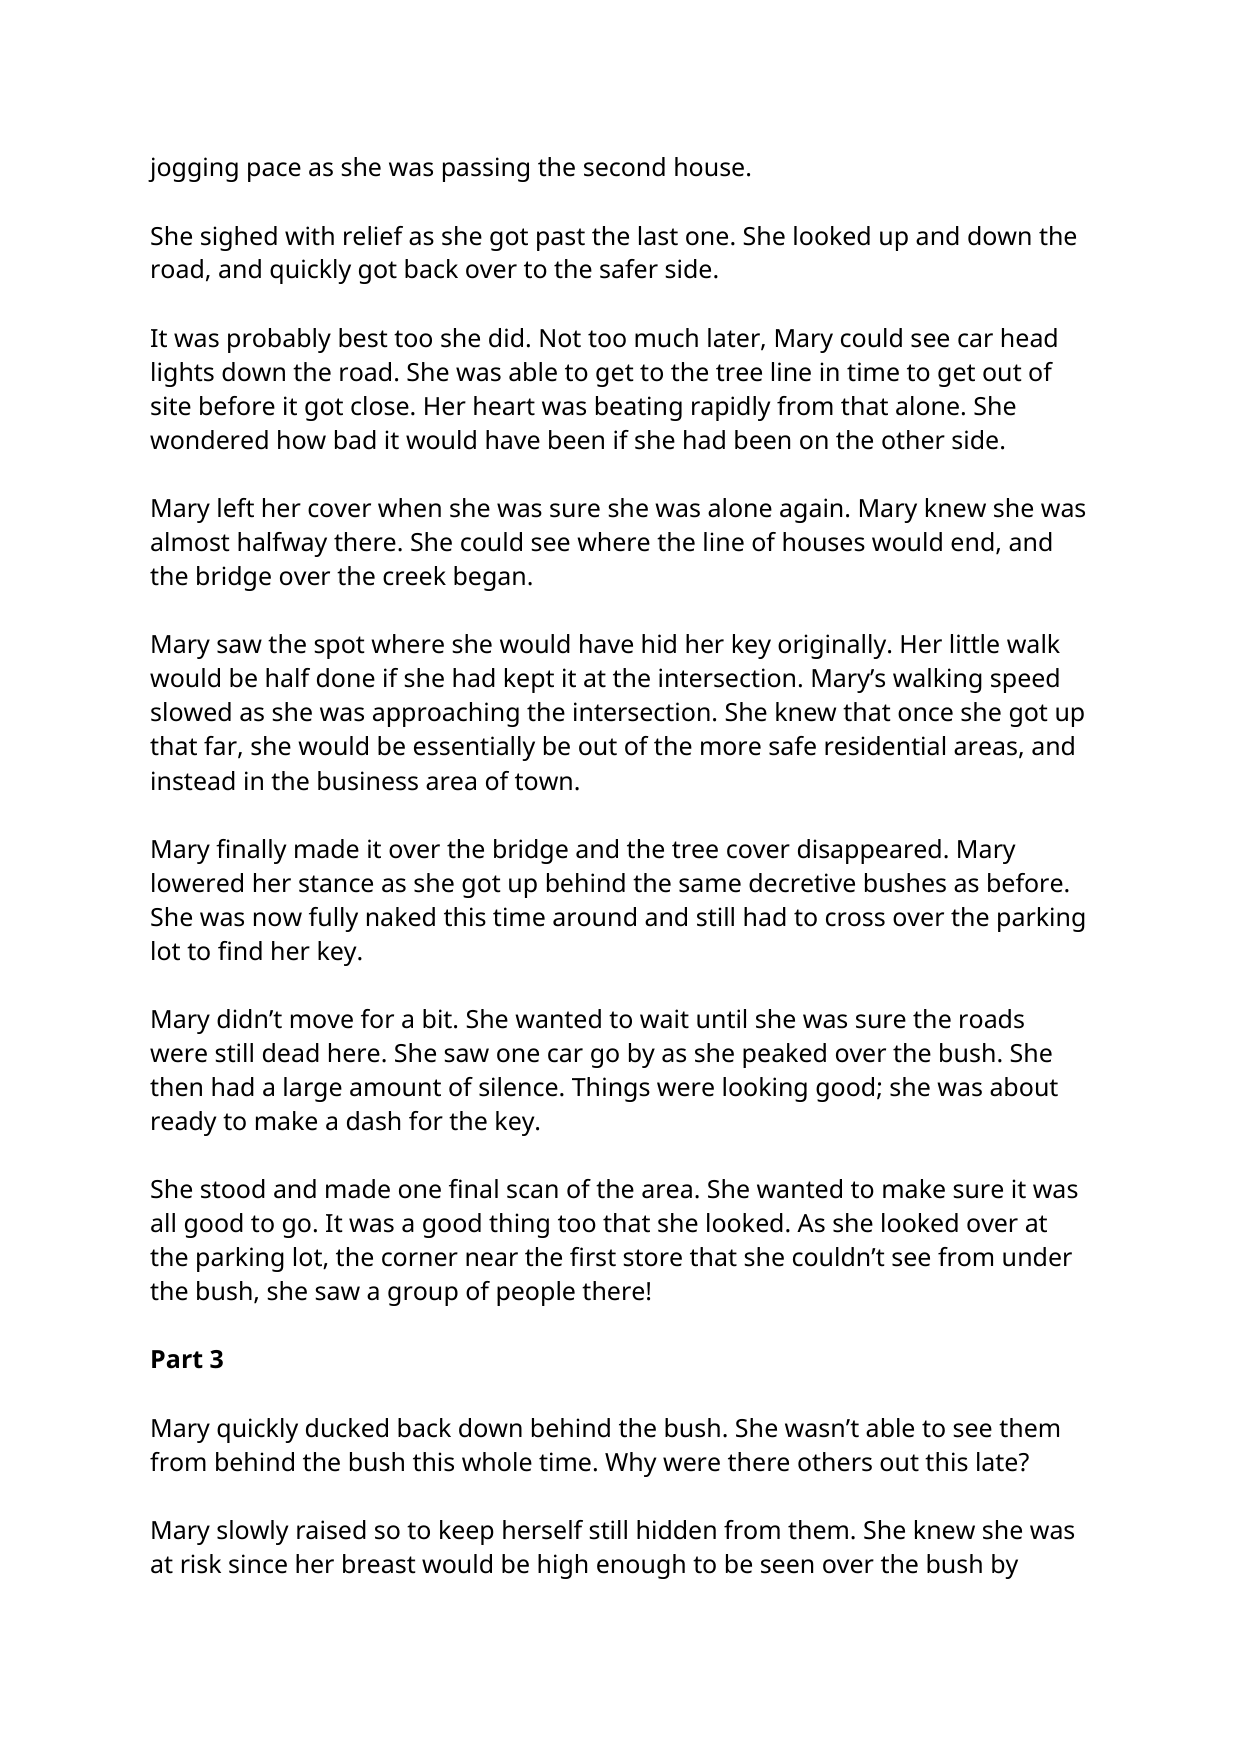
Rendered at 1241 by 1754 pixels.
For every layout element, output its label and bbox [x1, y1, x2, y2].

text [150, 150, 1090, 1308]
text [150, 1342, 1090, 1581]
